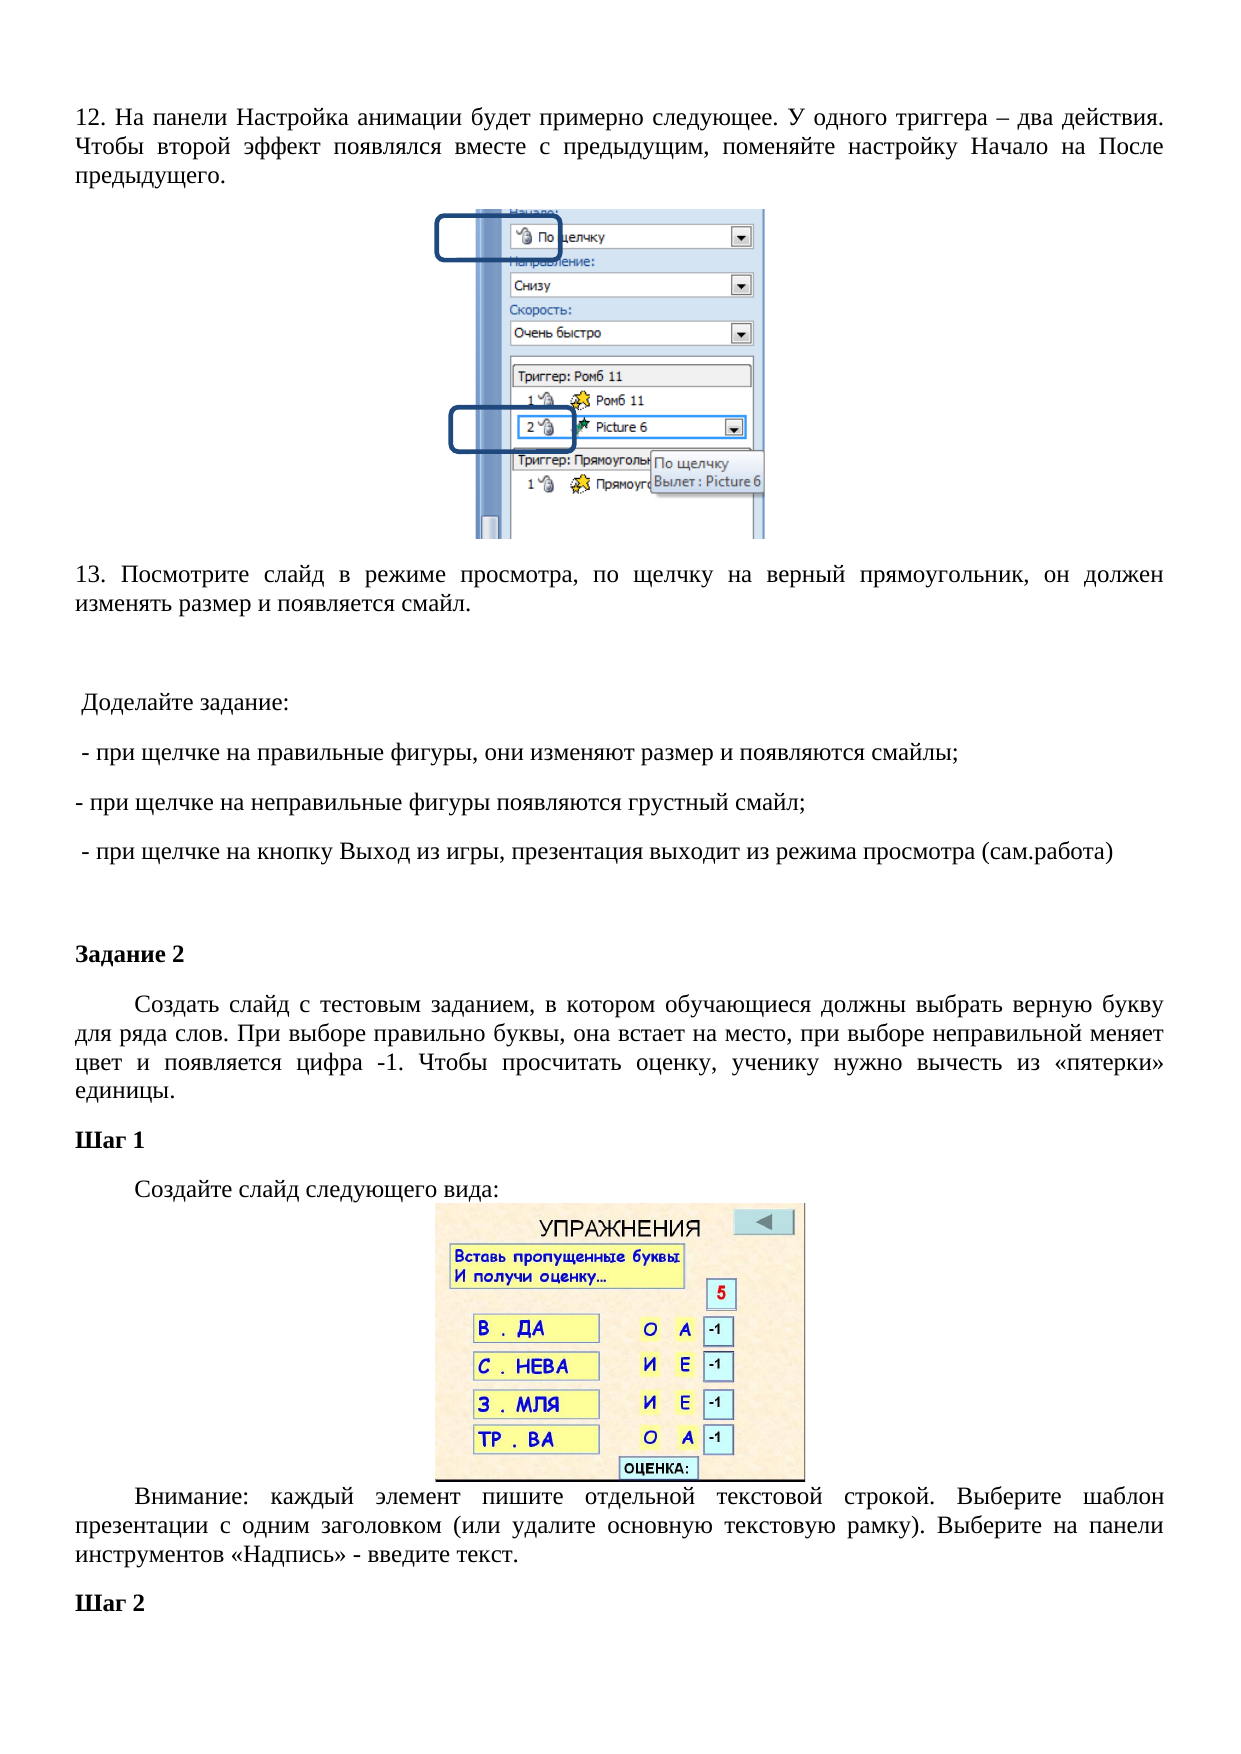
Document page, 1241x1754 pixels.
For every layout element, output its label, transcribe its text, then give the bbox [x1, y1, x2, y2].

text 13. Посмотрите слайд в режиме просмотра, по щелчку на верный прямоугольник, он должен изменять размер и появляется смайл. [75, 559, 1165, 617]
picture [475, 209, 765, 539]
list Внимание: каждый элемент пишите отдельной текстовой строкой. Выберите шаблон презентации с одним заголовком (или удалите основную текстовую рамку). Выберите на панели инструментов «Надпись» - введите текст. [75, 1481, 1165, 1568]
text - при щелчке на правильные фигуры, они изменяют размер и появляются смайлы; [75, 737, 1165, 766]
text Доделайте задание: [75, 687, 1165, 716]
text Задание 2 [75, 939, 1165, 968]
text - при щелчке на неправильные фигуры появляются грустный смайл; [75, 787, 1165, 815]
text - при щелчке на кнопку Выход из игры, презентация выходит из режима просмотра (сам.работа) [75, 836, 1165, 865]
list Создать слайд с тестовым заданием, в котором обучающиеся должны выбрать верную букву для ряда слов. При выборе правильно буквы, она встает на место, при выборе неправильной меняет цвет и появляется цифра -1. Чтобы просчитать оценку, ученику нужно вычесть из «пятерки» единицы. [75, 989, 1165, 1104]
list Создайте слайд следующего вида: [75, 1174, 1165, 1203]
text 12. На панели Настройка анимации будет примерно следующее. У одного триггера – два действия. Чтобы второй эффект появлялся вместе с предыдущим, поменяйте настройку Начало на После предыдущего. [75, 102, 1165, 189]
picture [435, 1203, 806, 1482]
picture [475, 218, 557, 257]
text Шаг 1 [75, 1125, 1165, 1154]
text Шаг 2 [75, 1588, 1165, 1617]
picture [475, 410, 572, 449]
